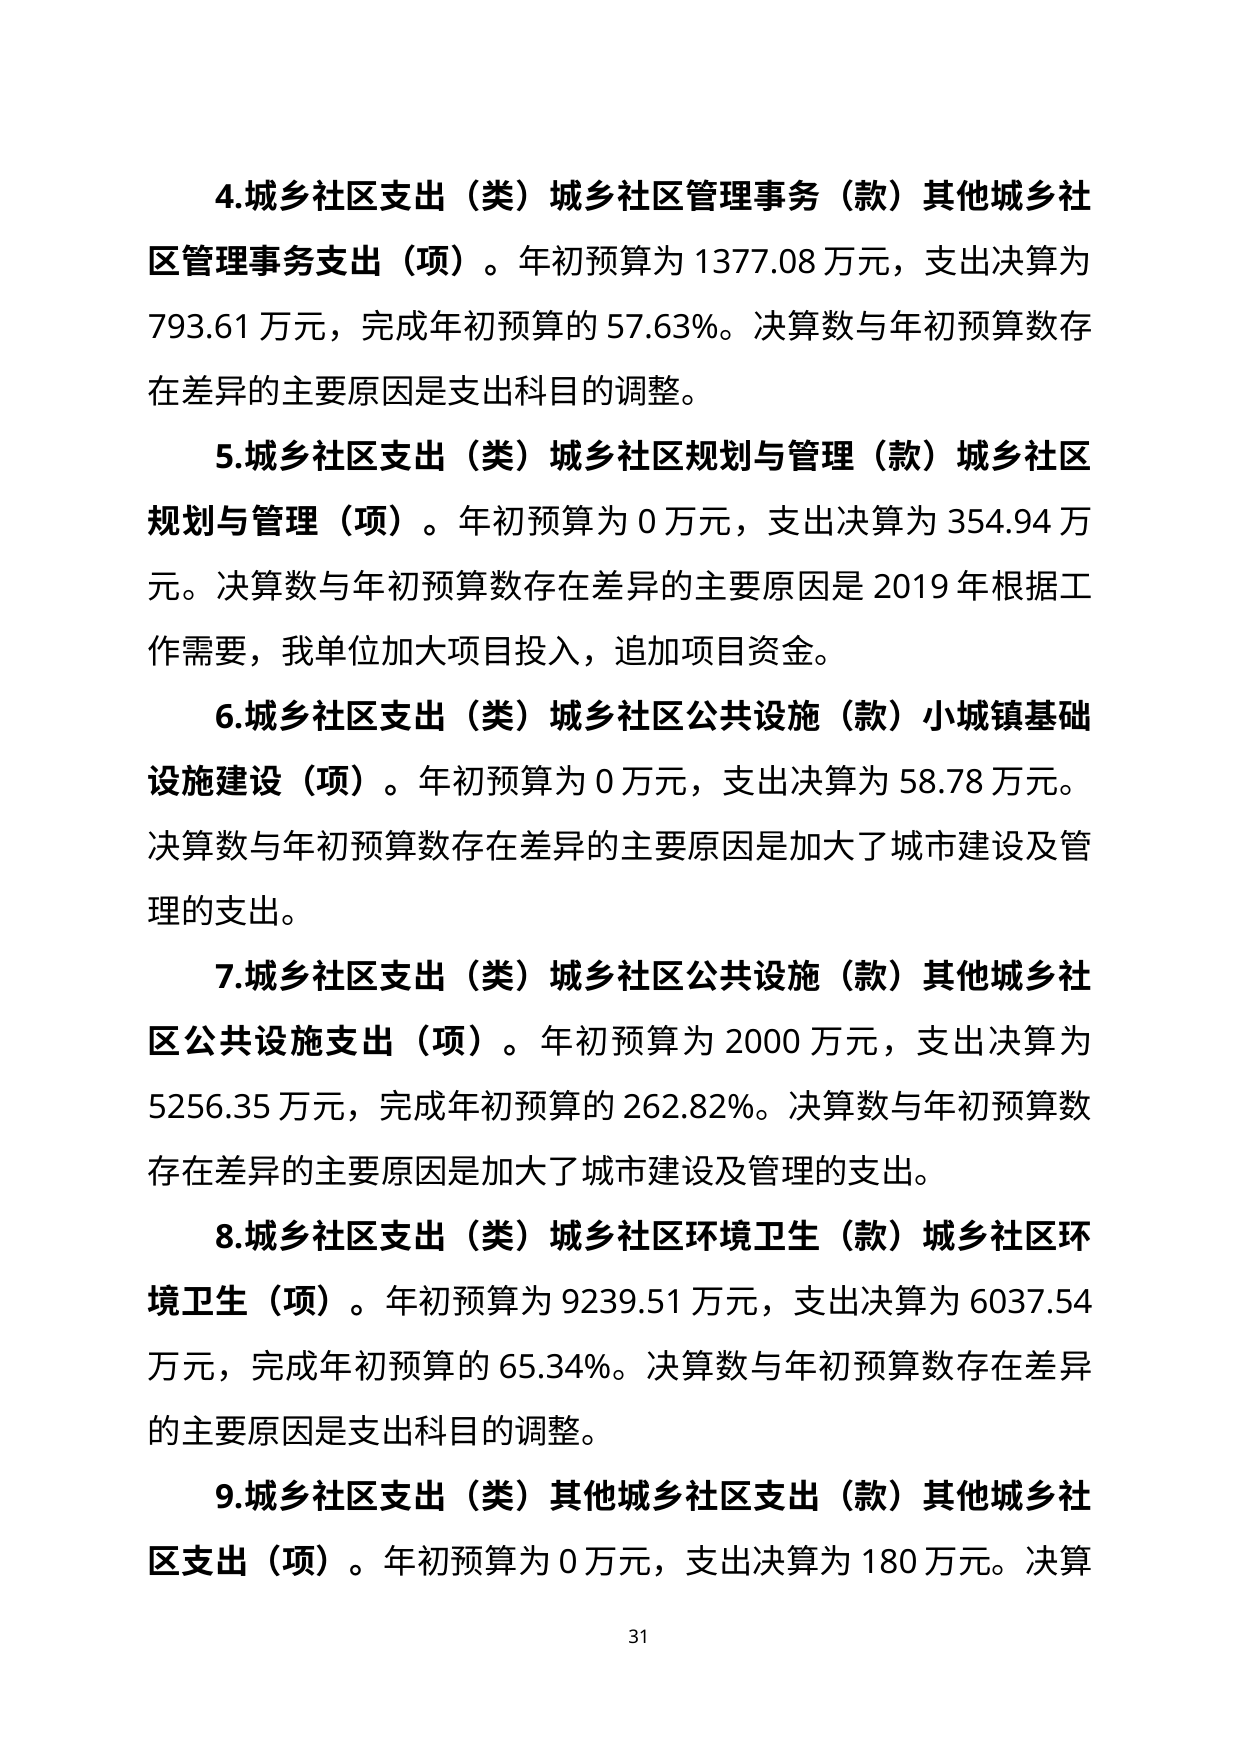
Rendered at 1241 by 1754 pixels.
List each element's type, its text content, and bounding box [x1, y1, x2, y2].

text 7.城乡社区支出（类）城乡社区公共设施（款）其他城乡社区公共设施支出（项）。年初预算为2000万元，支出决算为5256.35万元，完成年初预算的262.82%。决算数与年初预算数存在差异的主要原因是加大了城市建设及管理的支出。 [148, 942, 1092, 1202]
text 4.城乡社区支出（类）城乡社区管理事务（款）其他城乡社区管理事务支出（项）。年初预算为1377.08万元，支出决算为793.61万元，完成年初预算的57.63%。决算数与年初预算数存在差异的主要原因是支出科目的调整。 [148, 162, 1092, 422]
text 5.城乡社区支出（类）城乡社区规划与管理（款）城乡社区规划与管理（项）。年初预算为0万元，支出决算为354.94万元。决算数与年初预算数存在差异的主要原因是2019年根据工作需要，我单位加大项目投入，追加项目资金。 [148, 422, 1092, 682]
text 6.城乡社区支出（类）城乡社区公共设施（款）小城镇基础设施建设（项）。年初预算为0万元，支出决算为58.78万元。决算数与年初预算数存在差异的主要原因是加大了城市建设及管理的支出。 [148, 682, 1092, 942]
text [148, 1462, 1092, 1592]
text 8.城乡社区支出（类）城乡社区环境卫生（款）城乡社区环境卫生（项）。年初预算为9239.51万元，支出决算为6037.54万元，完成年初预算的65.34%。决算数与年初预算数存在差异的主要原因是支出科目的调整。 [148, 1202, 1092, 1462]
